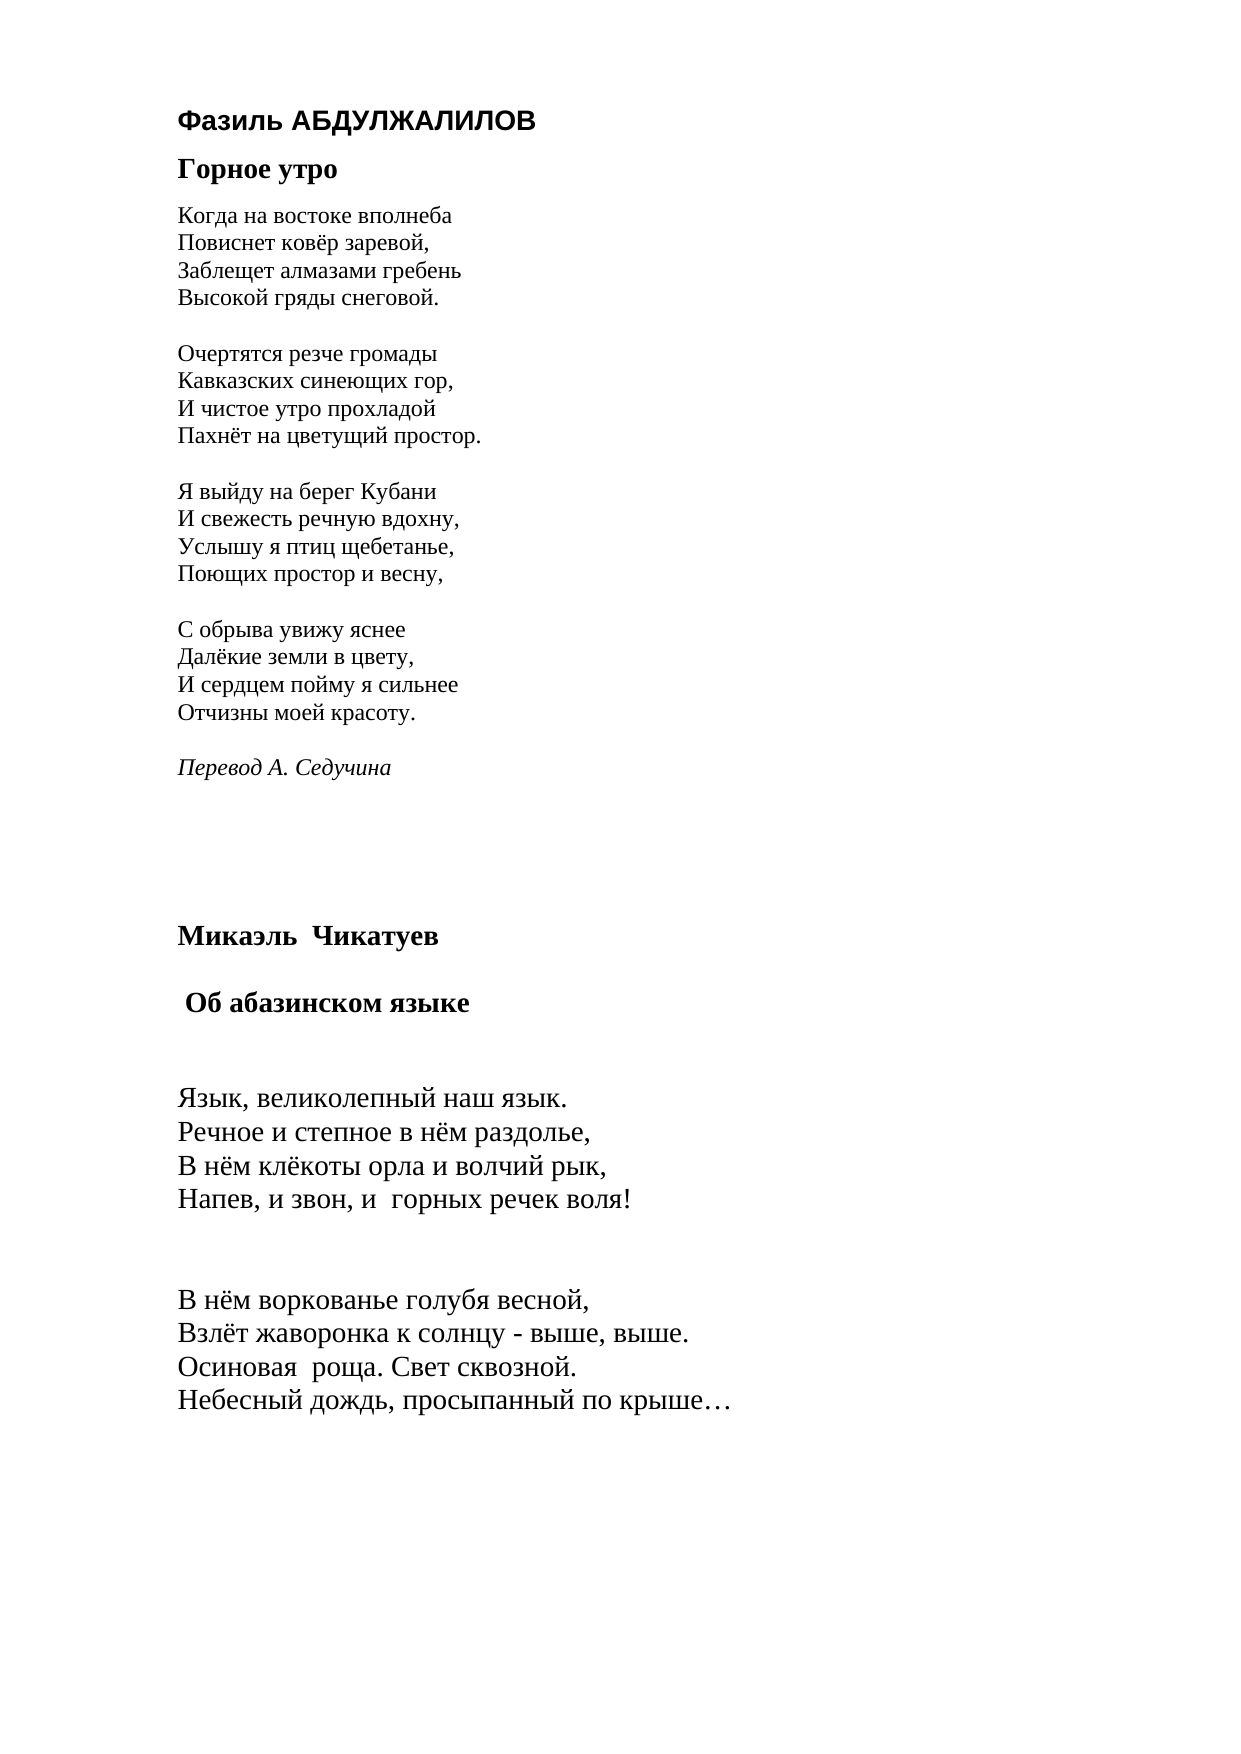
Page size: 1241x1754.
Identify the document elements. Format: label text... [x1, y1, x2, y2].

text Язык, великолепный наш язык. Речное и степное в нём раздолье, В нём клёкоты орла и волчий рык, Напев, и звон, и горных речек воля! [177, 1081, 1152, 1215]
text Об абазинском языке [177, 985, 1152, 1019]
text Горное утро [177, 151, 1152, 185]
text Когда на востоке вполнеба Повиснет ковёр заревой, Заблещет алмазами гребень Высокой гряды снеговой. Очертятся резче громады Кавказских синеющих гор, И чистое утро прохладой Пахнёт на цветущий простор. Я выйду на берег Кубани И свежесть речную вдохну, Услышу я птиц щебетанье, Поющих простор и весну, С обрыва увижу яснее Далёкие земли в цвету, И сердцем пойму я сильнее Отчизны моей красоту. Перевод А. Седучина [177, 201, 1152, 780]
text В нём воркованье голубя весной, Взлёт жаворонка к солнцу - выше, выше. Осиновая роща. Свет сквозной. Небесный дождь, просыпанный по крыше… [177, 1215, 1152, 1416]
text Фазиль АБДУЛЖАЛИЛОВ [177, 103, 1152, 136]
text Микаэль Чикатуев [177, 918, 1152, 952]
